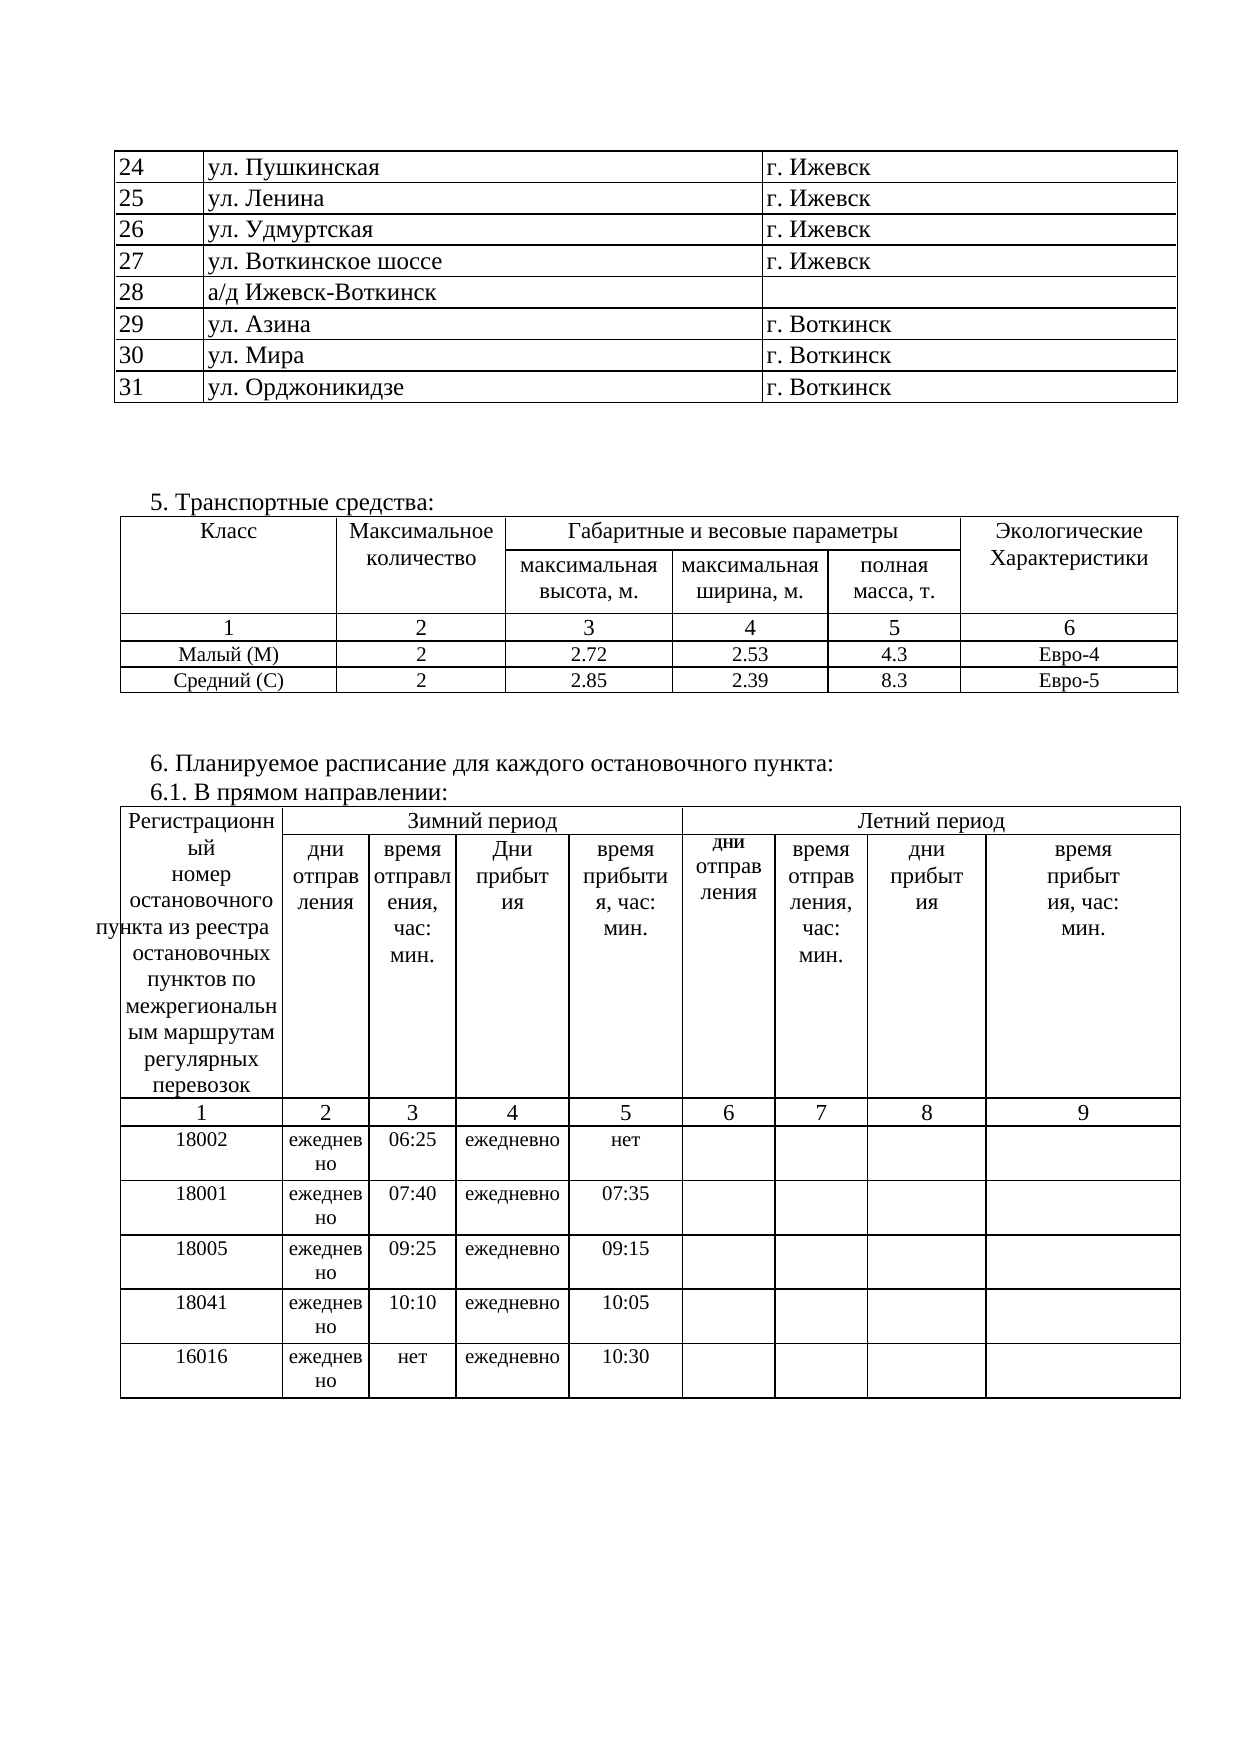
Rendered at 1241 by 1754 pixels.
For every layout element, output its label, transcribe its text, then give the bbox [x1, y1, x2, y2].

table_cell 10:10 [370, 1290, 455, 1343]
table_cell 31 [115, 371, 203, 402]
table_cell Средний (С) [121, 668, 336, 692]
table_cell дни отправ ления [283, 835, 368, 1097]
table_cell [776, 1344, 867, 1397]
table_cell [776, 1181, 867, 1234]
table_cell нет [370, 1344, 455, 1397]
table_cell 18001 [121, 1181, 282, 1234]
table_cell 2.85 [506, 668, 672, 692]
table_cell 30 [115, 340, 203, 370]
table_cell 18041 [121, 1290, 282, 1343]
table_cell а/д Ижевск-Воткинск [204, 277, 762, 307]
table_cell [868, 1127, 985, 1179]
table_cell г. Ижевск [763, 181, 1177, 213]
table_cell [987, 1181, 1180, 1234]
table_cell 06:25 [370, 1127, 455, 1179]
table_cell 4 [673, 614, 827, 640]
text 5. Транспортные средства: [150, 487, 1090, 516]
table_cell 4 [457, 1099, 568, 1125]
table_cell ежедневно [283, 1290, 368, 1343]
table_cell 6 [961, 614, 1177, 640]
table_cell время отправл ения, час: мин. [370, 835, 455, 1097]
table_cell г. Ижевск [763, 244, 1177, 276]
table_cell 2.72 [506, 642, 672, 666]
table_cell 3 [370, 1099, 455, 1125]
table_cell г. Воткинск [763, 339, 1177, 370]
table_cell [683, 1127, 774, 1179]
table_header Максимальное количество [337, 517, 505, 612]
table_cell ул. Азина [204, 309, 762, 339]
table_cell 2 [337, 614, 505, 640]
table_cell 6 [683, 1099, 774, 1125]
table_cell [987, 1344, 1180, 1397]
table_cell ежедневно [457, 1127, 568, 1179]
table_cell 9 [987, 1099, 1180, 1125]
table_cell 2.39 [673, 668, 827, 692]
table_cell 27 [115, 245, 203, 276]
table_header Экологические Характеристики [961, 517, 1177, 612]
table_cell 4.3 [829, 642, 960, 666]
table_header Регистрационный номер остановочного пункта из реестра остановочных пунктов по межрегиональным маршрутам регулярных перевозок [121, 807, 282, 1097]
table_cell [868, 1181, 985, 1234]
table_cell [683, 1290, 774, 1343]
table_cell 2 [337, 642, 505, 666]
table_cell [868, 1344, 985, 1397]
table_cell 18002 [121, 1127, 282, 1179]
table_cell 10:30 [570, 1344, 682, 1397]
table_cell 1 [121, 614, 336, 640]
table_cell ежедневно [457, 1290, 568, 1343]
table_cell 8.3 [829, 668, 960, 692]
table_cell г. Воткинск [763, 307, 1177, 339]
table_cell время прибыти я, час: мин. [570, 835, 682, 1097]
table_cell [987, 1290, 1180, 1343]
table_cell 18005 [121, 1236, 282, 1288]
table_cell 09:15 [570, 1236, 682, 1288]
table_cell дни прибыт ия [868, 835, 985, 1097]
table_cell ДНИ отправ ления [683, 835, 774, 1097]
table_cell ежедневно [283, 1181, 368, 1234]
table_cell 10:05 [570, 1290, 682, 1343]
table_cell [868, 1236, 985, 1288]
table_cell 1 [121, 1099, 282, 1125]
table_header Летний период [683, 807, 1180, 834]
table_cell г. Воткинск [763, 370, 1177, 402]
table_cell [763, 276, 1177, 307]
text 6.1. В прямом направлении: [150, 777, 1090, 806]
table_cell [683, 1181, 774, 1234]
table_cell максимальная высота, м. [506, 551, 672, 612]
table_cell ул. Ленина [204, 183, 762, 213]
table_cell нет [570, 1127, 682, 1179]
table_cell ежедневно [457, 1236, 568, 1288]
table_cell [987, 1236, 1180, 1288]
table_cell Евро-4 [961, 642, 1177, 666]
table_cell Малый (М) [121, 642, 336, 666]
table_cell г. Ижевск [763, 213, 1177, 244]
table_cell [683, 1236, 774, 1288]
table_cell [776, 1236, 867, 1288]
table_cell 26 [115, 214, 203, 244]
table_cell г. Ижевск [763, 152, 1177, 181]
table_cell время отправ ления, час: мин. [776, 835, 867, 1097]
table_cell Евро-5 [961, 668, 1177, 692]
table_cell 5 [570, 1099, 682, 1125]
table_cell ул. Мира [204, 340, 762, 370]
table_cell [776, 1127, 867, 1179]
table_cell ул. Воткинское шоссе [204, 246, 762, 276]
table_cell [868, 1290, 985, 1343]
table_cell ул. Орджоникидзе [204, 372, 762, 402]
table_cell максимальная ширина, м. [673, 551, 827, 612]
table_cell [987, 1127, 1180, 1179]
table_cell [776, 1290, 867, 1343]
table_cell полная масса, т. [829, 551, 960, 612]
table_cell 25 [115, 183, 203, 213]
table_cell 3 [506, 614, 672, 640]
table_cell [683, 1344, 774, 1397]
table_cell 2 [283, 1099, 368, 1125]
table_cell 07:35 [570, 1181, 682, 1234]
table_cell Дни прибыт ия [457, 835, 568, 1097]
table_cell 8 [868, 1099, 985, 1125]
table_cell время прибыт ия, час: мин. [987, 835, 1180, 1097]
table_cell 28 [115, 277, 203, 307]
table_cell 2.53 [673, 642, 827, 666]
table_cell ежедневно [283, 1127, 368, 1179]
table_cell 24 [115, 152, 203, 181]
table_cell ул. Пушкинская [204, 152, 762, 181]
table_cell ежедневно [283, 1344, 368, 1397]
table_header Класс [121, 517, 336, 612]
table_cell 5 [829, 614, 960, 640]
text 6. Планируемое расписание для каждого остановочного пункта: [150, 748, 1090, 777]
table_cell 2 [337, 668, 505, 692]
table_cell 16016 [121, 1344, 282, 1397]
table_cell 29 [115, 308, 203, 339]
table_cell ежедневно [457, 1181, 568, 1234]
table_cell 7 [776, 1099, 867, 1125]
table_cell ежедневно [283, 1236, 368, 1288]
table_cell 09:25 [370, 1236, 455, 1288]
table_cell 07:40 [370, 1181, 455, 1234]
table_cell ул. Удмуртская [204, 215, 762, 244]
table_header Габаритные и весовые параметры [506, 517, 960, 549]
table_header Зимний период [283, 807, 682, 834]
table_cell ежедневно [457, 1344, 568, 1397]
